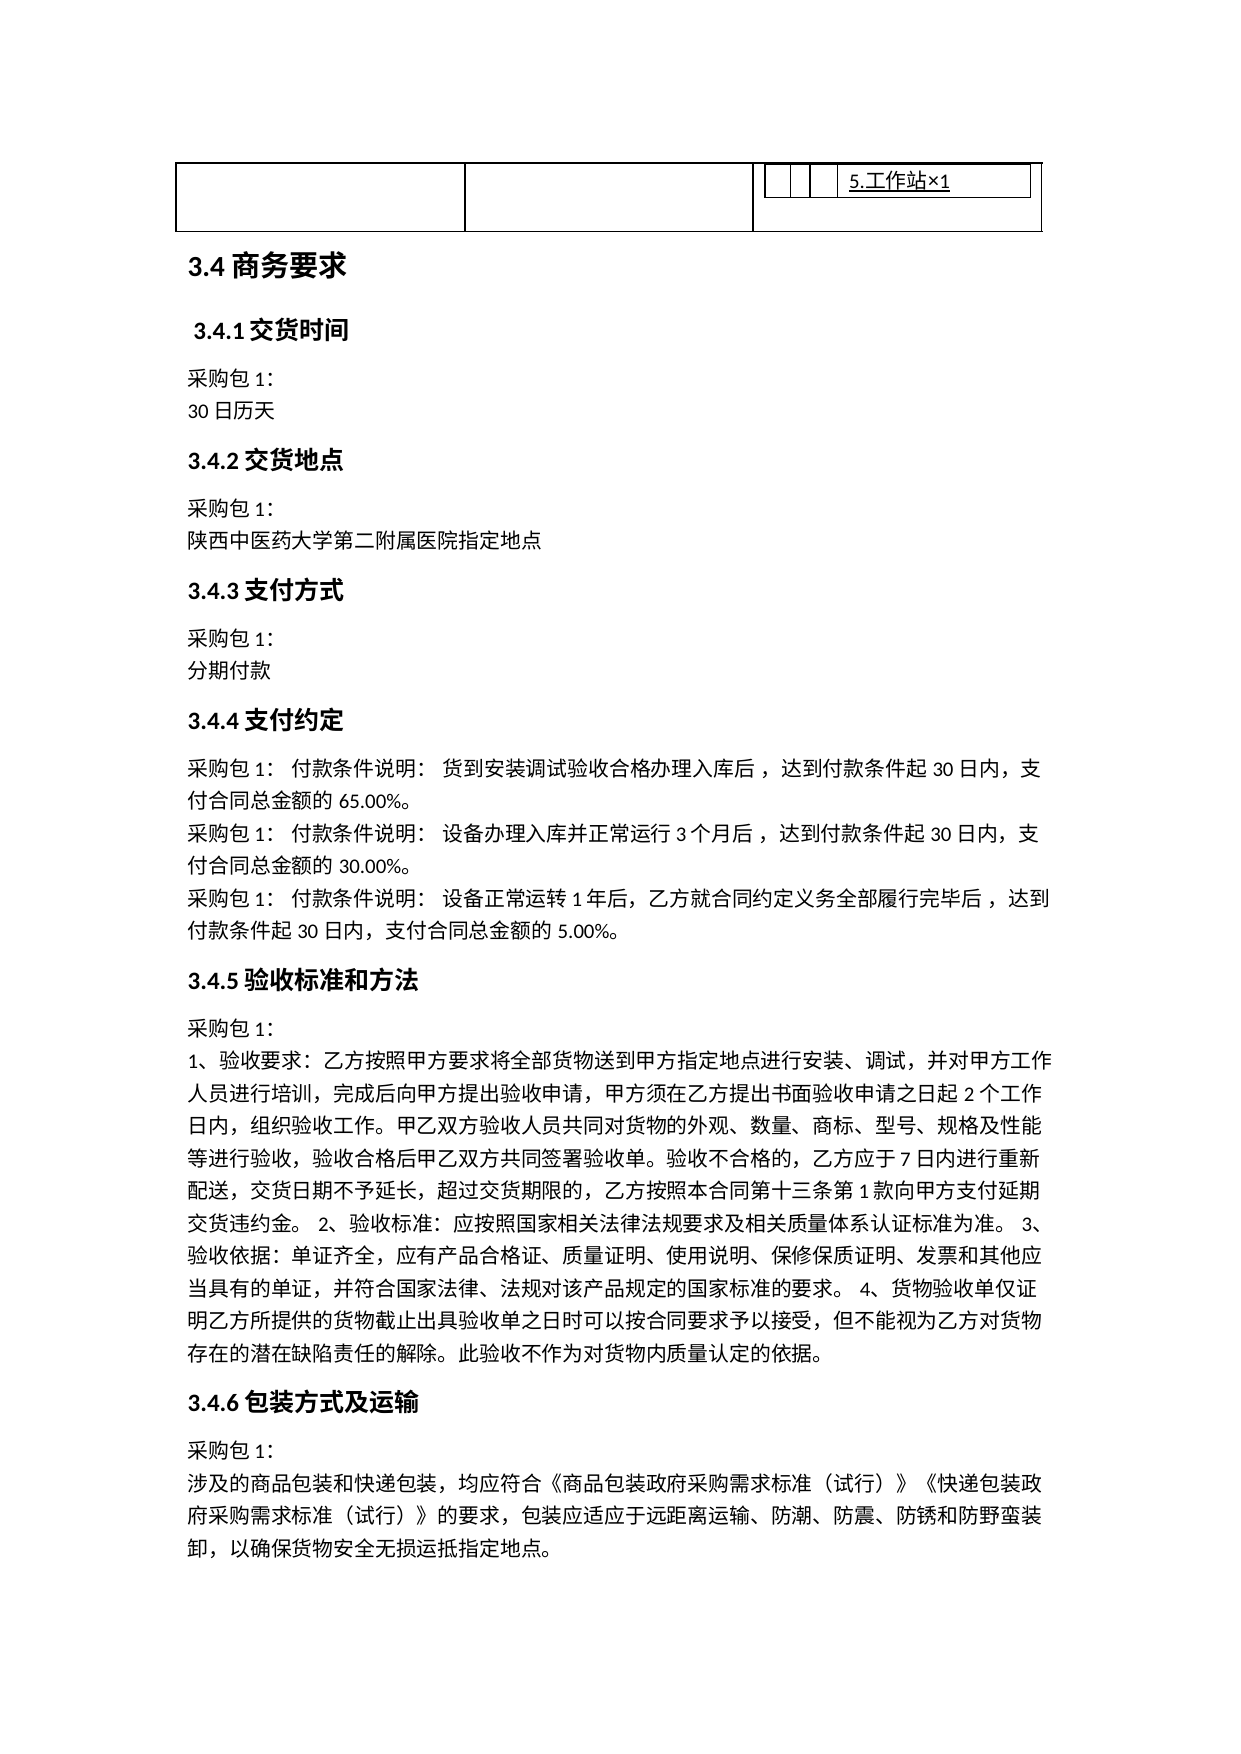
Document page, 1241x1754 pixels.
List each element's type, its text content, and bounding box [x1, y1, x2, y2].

text 采购包1： [187, 362, 1053, 395]
text 3.4商务要求 [187, 232, 1053, 297]
text 采购包1： [187, 622, 1053, 655]
text 采购包1： 付款条件说明： 设备办理入库并正常运行3个月后 ，达到付款条件起 30 日内，支付合同总金额的 30.00%。 [187, 817, 1053, 882]
text 分期付款 [187, 655, 1053, 687]
text 3.4.1交货时间 [187, 297, 1053, 362]
text 采购包1： 付款条件说明： 设备正常运转1年后，乙方就合同约定义务全部履行完毕后 ，达到付款条件起 30 日内，支付合同总金额的 5.00%。 [187, 882, 1053, 947]
table_cell [177, 164, 464, 231]
text 3.4.2交货地点 [187, 427, 1053, 492]
text 3.4.4支付约定 [187, 687, 1053, 752]
text 采购包1： [187, 492, 1053, 525]
text 3.4.5验收标准和方法 [187, 947, 1053, 1012]
text 3.4.3支付方式 [187, 557, 1053, 622]
text 采购包1： [187, 1012, 1053, 1045]
text 涉及的商品包装和快递包装，均应符合《商品包装政府采购需求标准（试行）》《快递包装政府采购需求标准（试行）》的要求，包装应适应于远距离运输、防潮、防震、防锈和防野蛮装卸，以确保货物安全无损运抵指定地点。 [187, 1467, 1053, 1565]
text 30日历天 [187, 395, 1053, 427]
text 采购包1： 付款条件说明： 货到安装调试验收合格办理入库后 ，达到付款条件起 30 日内，支付合同总金额的 65.00%。 [187, 752, 1053, 817]
table_cell 1 [466, 164, 752, 231]
text 1、验收要求：乙方按照甲方要求将全部货物送到甲方指定地点进行安装、调试，并对甲方工作人员进行培训，完成后向甲方提出验收申请，甲方须在乙方提出书面验收申请之日起 2 个工作日内，组织验收工作。甲乙双方验收人员共同对货物的外观、数量、商标、型号、规格及性能等进行验收，验收合格后甲乙双方共同签署验收单。验收不合格的，乙方应于7日内进行重新配送，交货日期不予延长，超过交货期限的，乙方按照本合同第十三条第1款向甲方支付延期交货违约金。 2、验收标准：应按照国家相关法律法规要求及相关质量体系认证标准为准。 3、验收依据：单证齐全，应有产品合格证、质量证明、使用说明、保修保质证明、发票和其他应当具有的单证，并符合国家法律、法规对该产品规定的国家标准的要求。 4、货物验收单仅证明乙方所提供的货物截止出具验收单之日时可以按合同要求予以接受，但不能视为乙方对货物存在的潜在缺陷责任的解除。此验收不作为对货物内质量认定的依据。 [187, 1045, 1053, 1370]
text 采购包1： [187, 1435, 1053, 1467]
text 陕西中医药大学第二附属医院指定地点 [187, 525, 1053, 557]
table_cell [754, 164, 1041, 231]
text 3.4.6包装方式及运输 [187, 1370, 1053, 1435]
